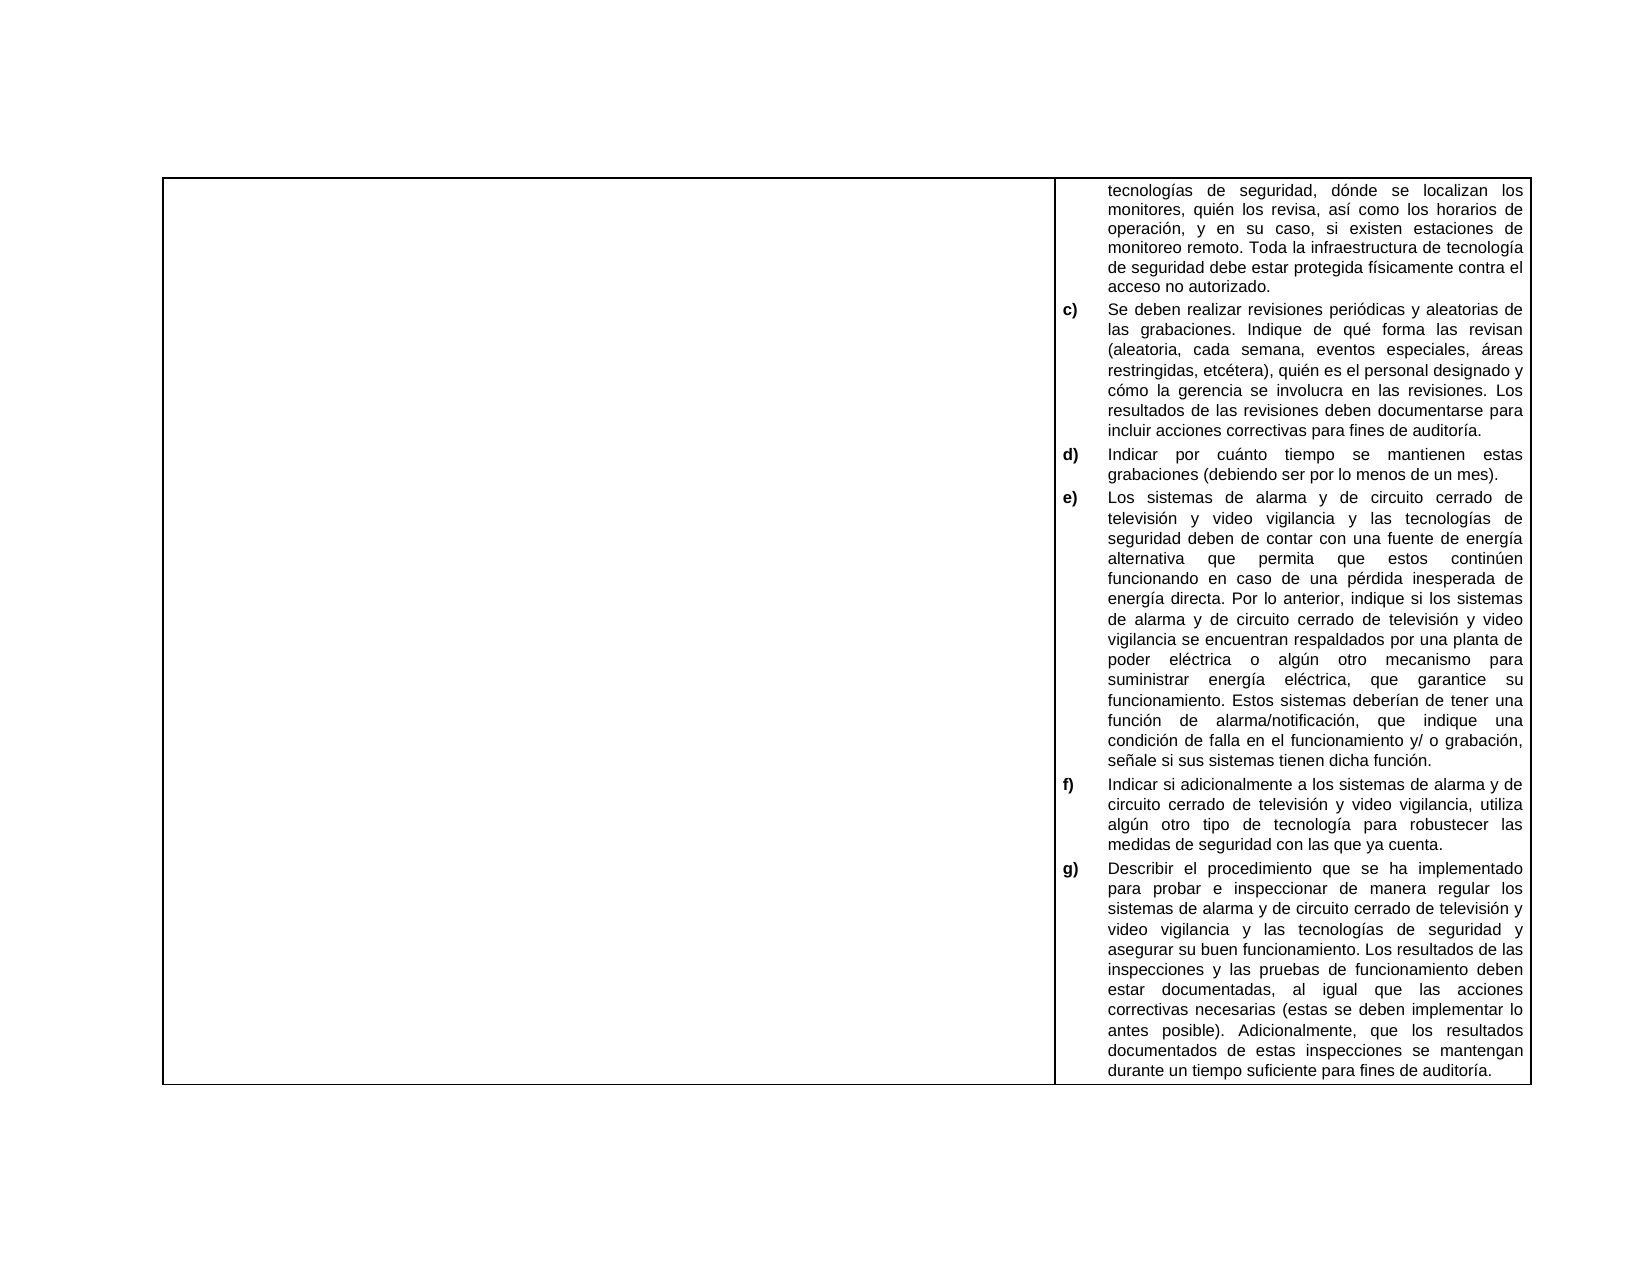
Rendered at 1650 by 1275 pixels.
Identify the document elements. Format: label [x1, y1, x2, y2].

table_cell [1056, 179, 1530, 1084]
table_cell [164, 179, 1054, 1084]
